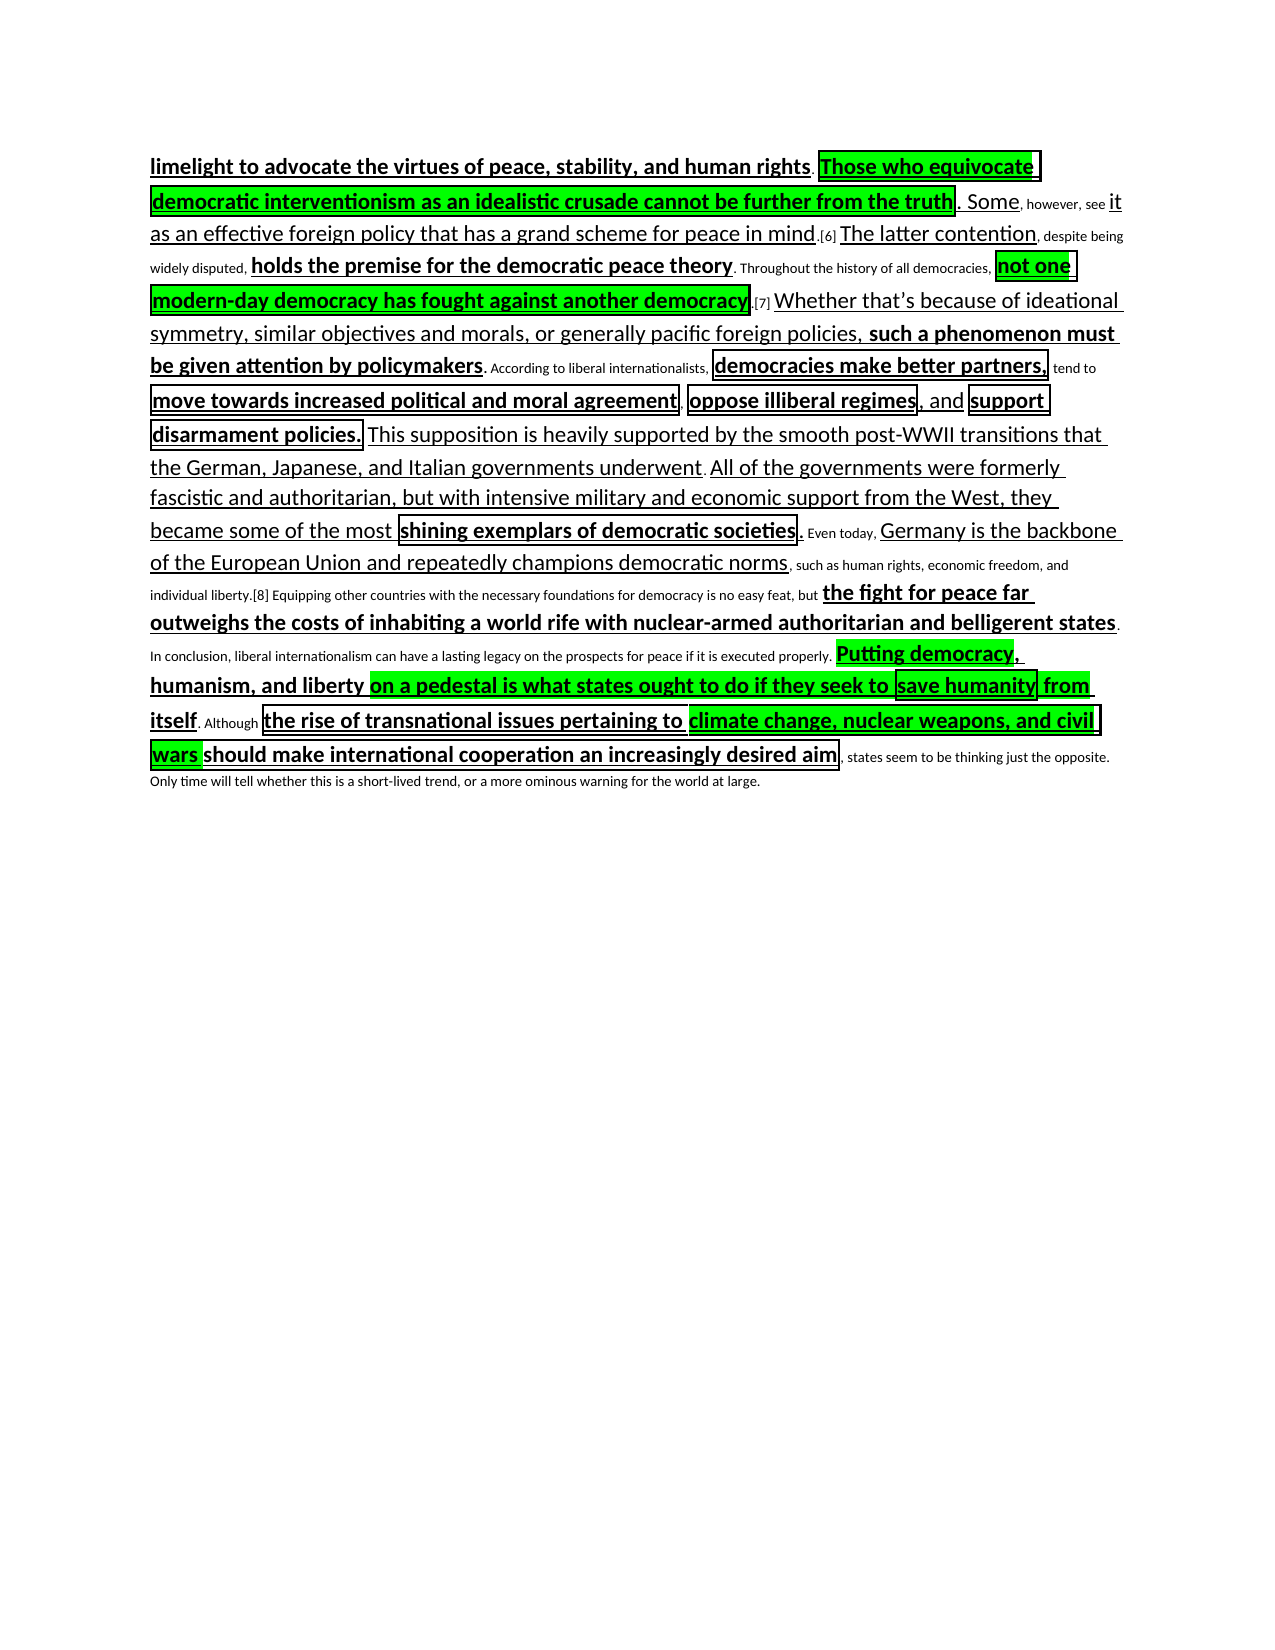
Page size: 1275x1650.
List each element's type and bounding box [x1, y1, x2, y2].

text [150, 150, 1125, 790]
